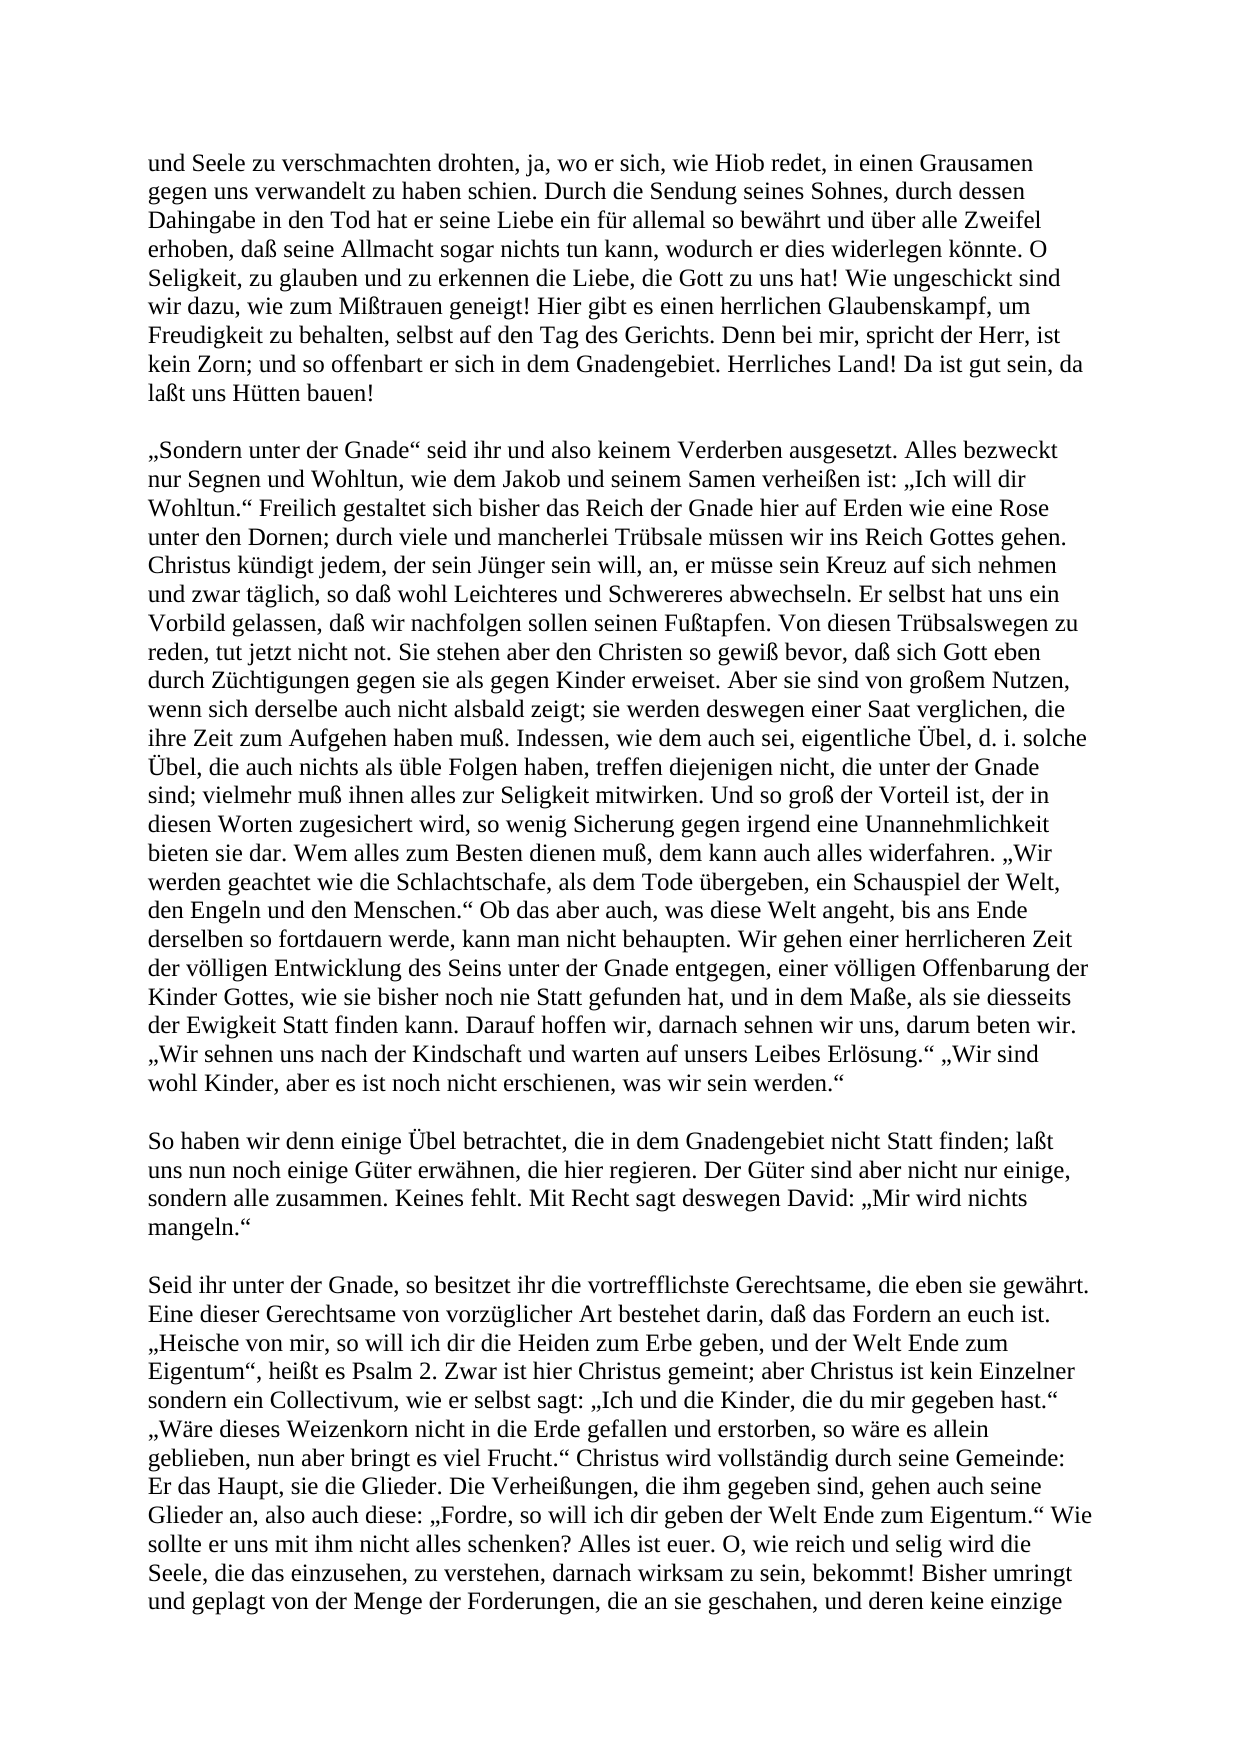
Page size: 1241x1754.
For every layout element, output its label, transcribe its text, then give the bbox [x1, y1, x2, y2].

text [148, 148, 1093, 406]
text So haben wir denn einige Übel betrachtet, die in dem Gnadengebiet nicht Statt finden; laßt uns nun noch einige Güter erwähnen, die hier regieren. Der Güter sind aber nicht nur einige, sondern alle zusammen. Keines fehlt. Mit Recht sagt deswegen David: „Mir wird nichts mangeln.“ [148, 1126, 1093, 1241]
text „Sondern unter der Gnade“ seid ihr und also keinem Verderben ausgesetzt. Alles bezweckt nur Segnen und Wohltun, wie dem Jakob und seinem Samen verheißen ist: „Ich will dir Wohltun.“ Freilich gestaltet sich bisher das Reich der Gnade hier auf Erden wie eine Rose unter den Dornen; durch viele und mancherlei Trübsale müssen wir ins Reich Gottes gehen. Christus kündigt jedem, der sein Jünger sein will, an, er müsse sein Kreuz auf sich nehmen und zwar täglich, so daß wohl Leichteres und Schwereres abwechseln. Er selbst hat uns ein Vorbild gelassen, daß wir nachfolgen sollen seinen Fußtapfen. Von diesen Trübsalswegen zu reden, tut jetzt nicht not. Sie stehen aber den Christen so gewiß bevor, daß sich Gott eben durch Züchtigungen gegen sie als gegen Kinder erweiset. Aber sie sind von großem Nutzen, wenn sich derselbe auch nicht alsbald zeigt; sie werden deswegen einer Saat verglichen, die ihre Zeit zum Aufgehen haben muß. Indessen, wie dem auch sei, eigentliche Übel, d. i. solche Übel, die auch nichts als üble Folgen haben, treffen diejenigen nicht, die unter der Gnade sind; vielmehr muß ihnen alles zur Seligkeit mitwirken. Und so groß der Vorteil ist, der in diesen Worten zugesichert wird, so wenig Sicherung gegen irgend eine Unannehmlichkeit bieten sie dar. Wem alles zum Besten dienen muß, dem kann auch alles widerfahren. „Wir werden geachtet wie die Schlachtschafe, als dem Tode übergeben, ein Schauspiel der Welt, den Engeln und den Menschen.“ Ob das aber auch, was diese Welt angeht, bis ans Ende derselben so fortdauern werde, kann man nicht behaupten. Wir gehen einer herrlicheren Zeit der völligen Entwicklung des Seins unter der Gnade entgegen, einer völligen Offenbarung der Kinder Gottes, wie sie bisher noch nie Statt gefunden hat, und in dem Maße, als sie diesseits der Ewigkeit Statt finden kann. Darauf hoffen wir, darnach sehnen wir uns, darum beten wir. „Wir sehnen uns nach der Kindschaft und warten auf unsers Leibes Erlösung.“ „Wir sind wohl Kinder, aber es ist noch nicht erschienen, was wir sein werden.“ [148, 436, 1093, 1097]
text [148, 1270, 1093, 1615]
